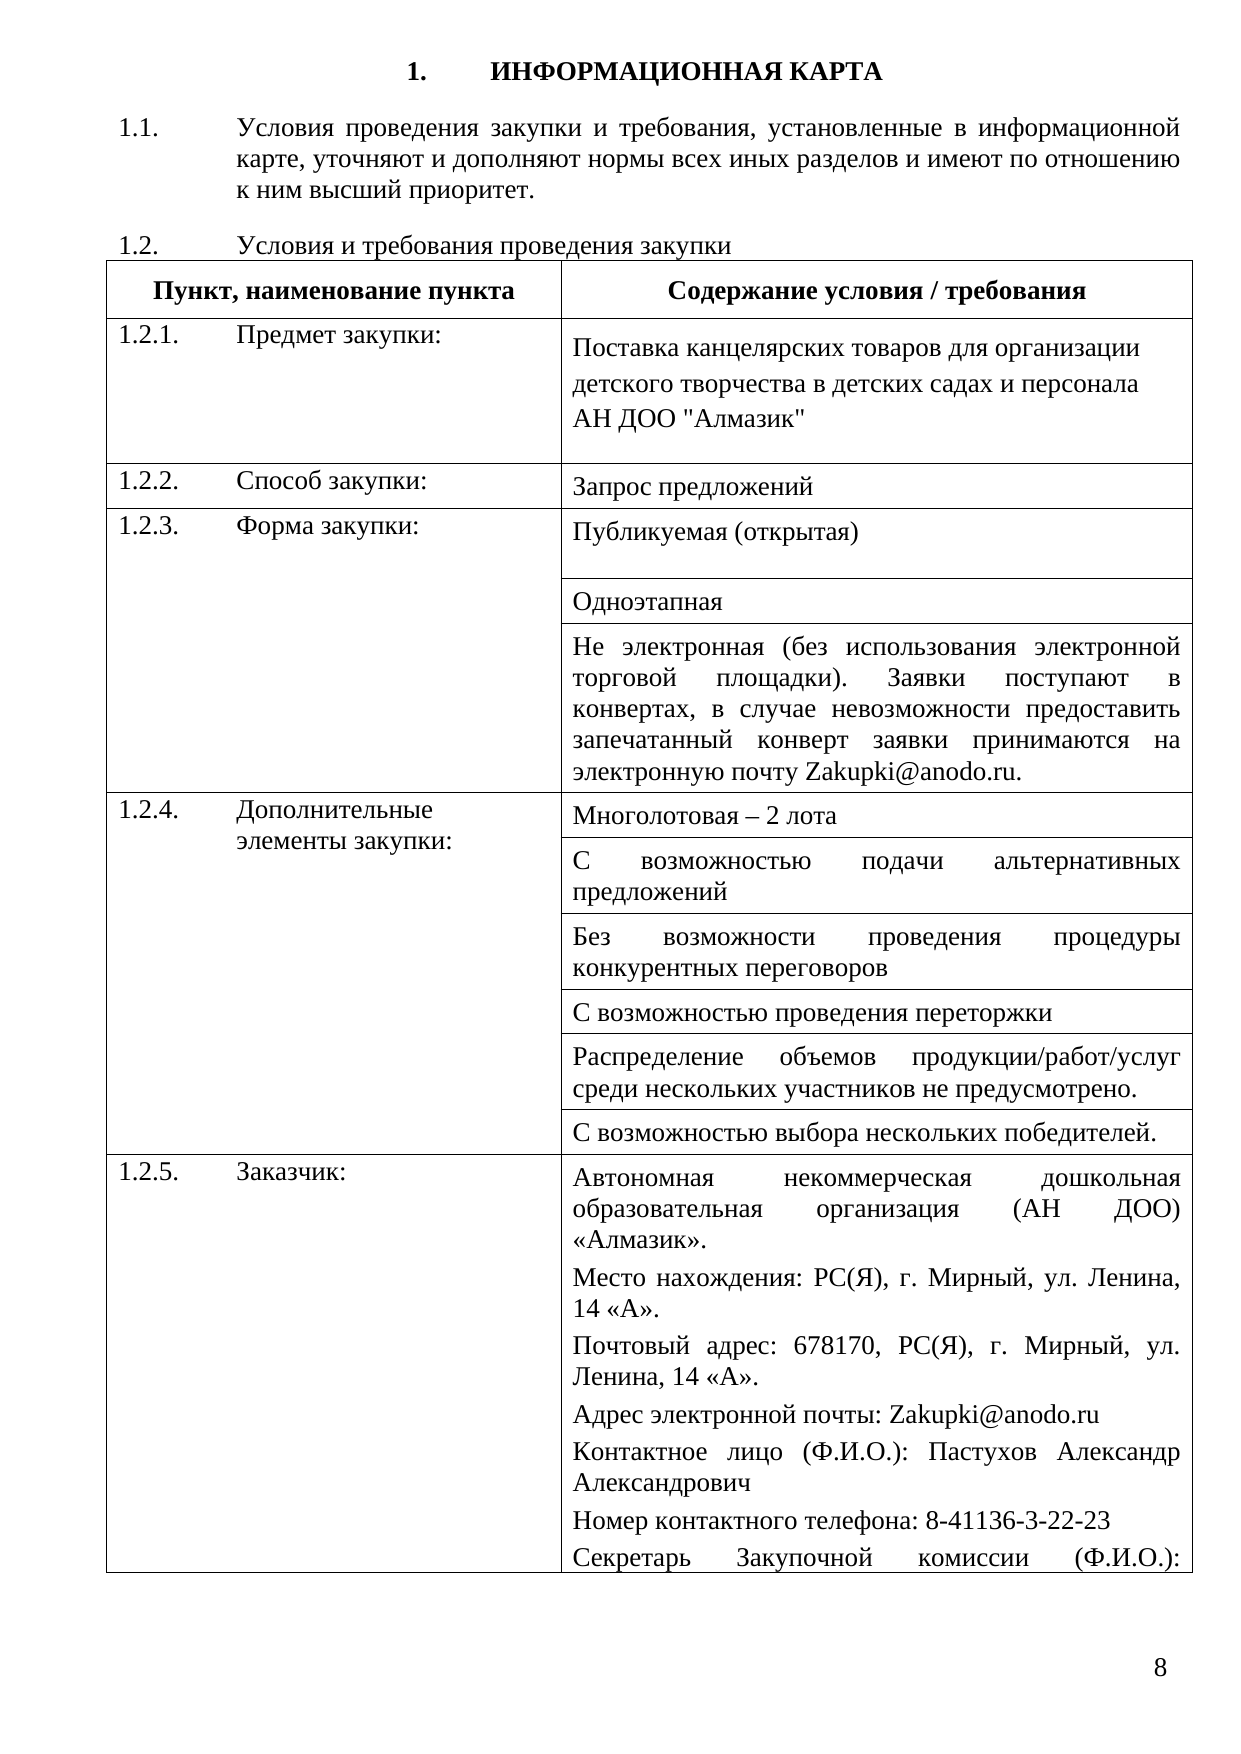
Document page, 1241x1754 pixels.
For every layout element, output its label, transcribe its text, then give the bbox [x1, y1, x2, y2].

table_cell Публикуемая (открытая) [562, 509, 1192, 578]
table_cell С возможностью выбора нескольких победителей. [562, 1110, 1192, 1154]
table_header Содержание условия / требования [562, 261, 1192, 317]
table_cell Способ закупки: [107, 464, 561, 508]
table_cell Без возможности проведения процедуры конкурентных переговоров [562, 914, 1192, 988]
table_cell Многолотовая – 2 лота [562, 793, 1192, 837]
text Условия и требования проведения закупки [118, 229, 1181, 260]
table_cell С возможностью проведения переторжки [562, 990, 1192, 1033]
table_cell Заказчик: [107, 1155, 561, 1572]
table_cell Форма закупки: [107, 509, 561, 792]
table_cell Одноэтапная [562, 579, 1192, 623]
table_cell Запрос предложений [562, 464, 1192, 508]
table_cell Распределение объемов продукции/работ/услуг среди нескольких участников не предусмотрено. [562, 1034, 1192, 1109]
table_cell Не электронная (без использования электронной торговой площадки). Заявки поступают в конвертах, в случае невозможности предоставить запечатанный конверт заявки принимаются на электронную почту Zakupki@anodo.ru. [562, 624, 1192, 792]
text Условия проведения закупки и требования, установленные в информационной карте, уточняют и дополняют нормы всех иных разделов и имеют по отношению к ним высший приоритет. [118, 111, 1181, 204]
table_cell С возможностью подачи альтернативных предложений [562, 838, 1192, 913]
table_cell Предмет закупки: [107, 319, 561, 463]
text Информационная карта [118, 54, 1181, 86]
table_cell Поставка канцелярских товаров для организации детского творчества в детских садах и персонала АН ДОО "Алмазик" [562, 319, 1192, 463]
table_cell Дополнительные элементы закупки: [107, 793, 561, 1154]
table_header Пункт, наименование пункта [107, 261, 561, 317]
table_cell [562, 1155, 1192, 1572]
